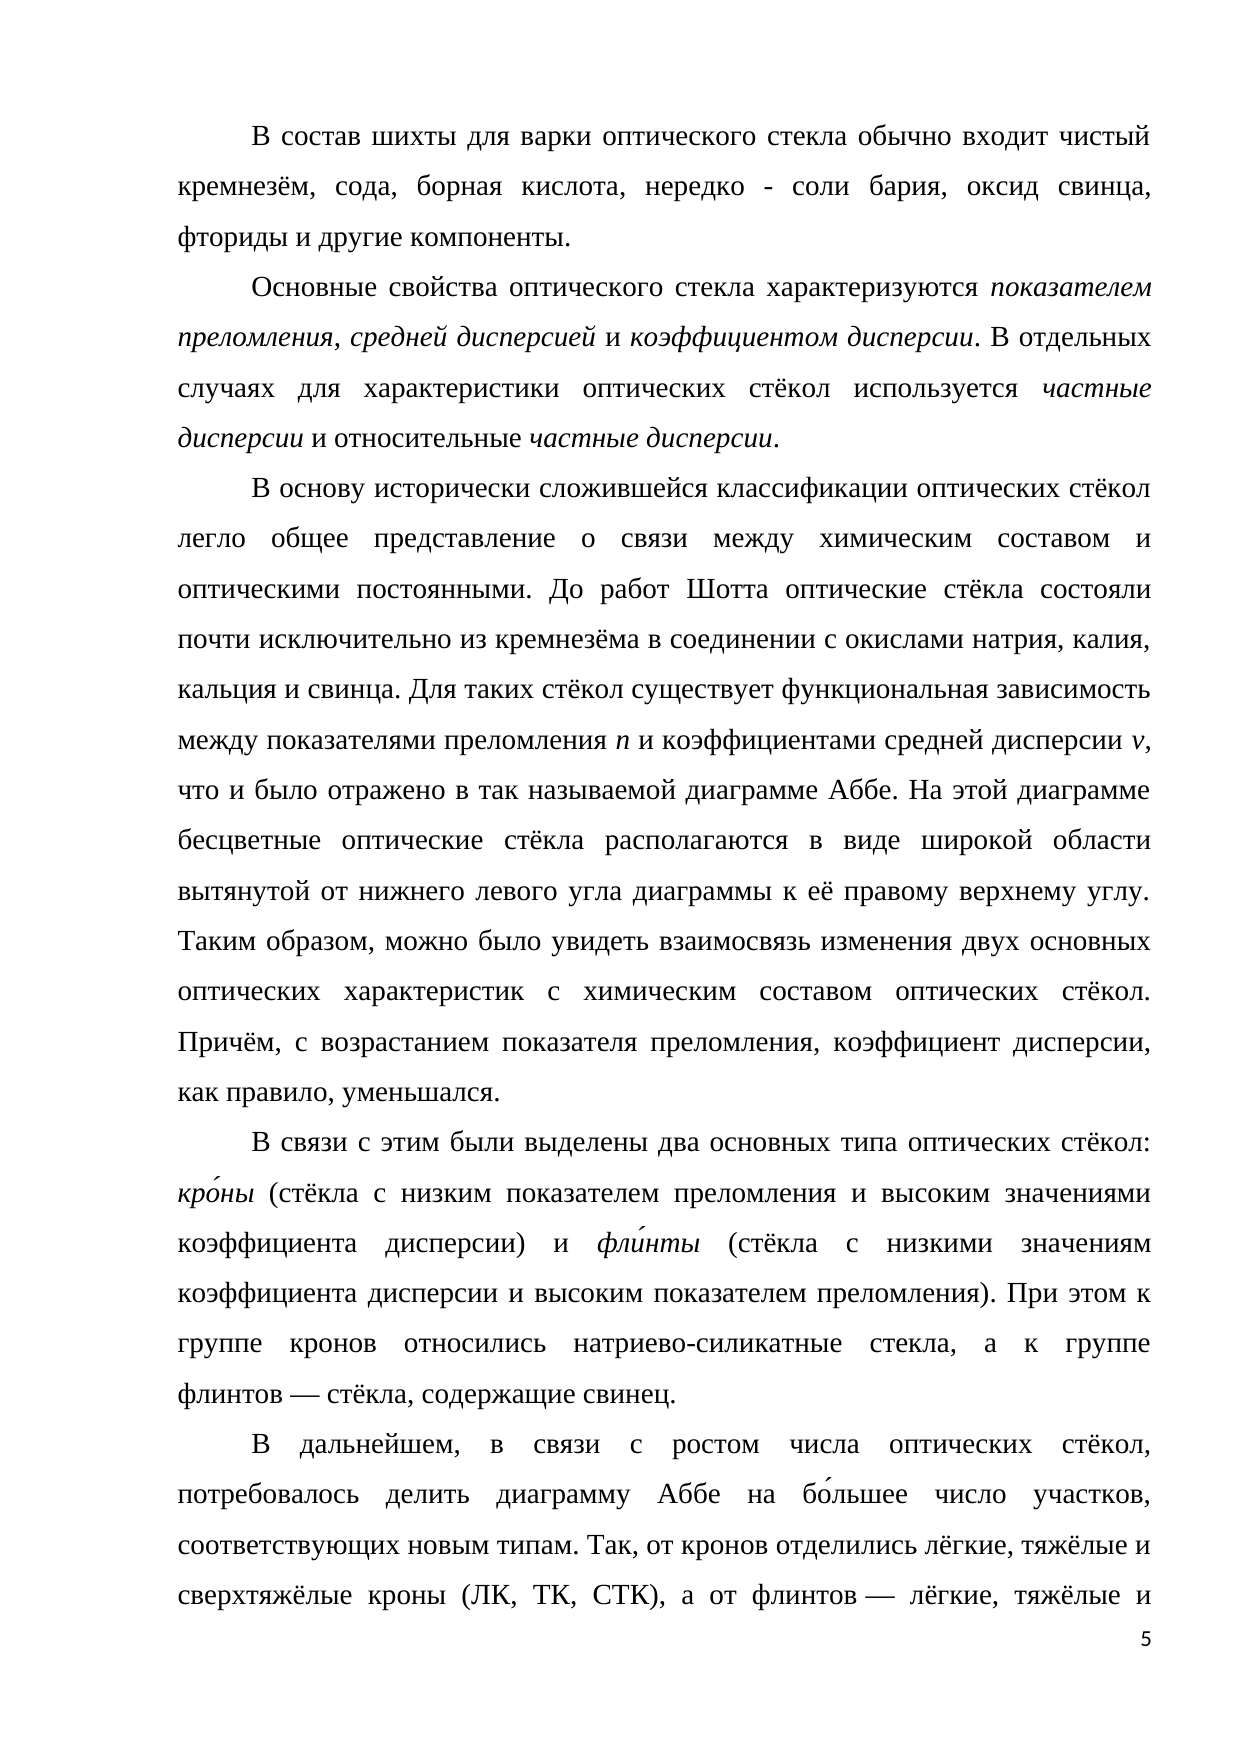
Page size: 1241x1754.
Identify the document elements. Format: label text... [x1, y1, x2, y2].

text В состав шихты для варки оптического стекла обычно входит чистый кремнезём, сода, борная кислота, нередко - соли бария, оксид свинца, фториды и другие компоненты. [177, 118, 1152, 252]
text В основу исторически сложившейся классификации оптических стёкол легло общее представление о связи между химическим составом и оптическими постоянными. До работ Шотта оптические стёкла состояли почти исключительно из кремнезёма в соединении с окислами натрия, калия, кальция и свинца. Для таких стёкол существует функциональная зависимость между показателями преломления n и коэффициентами средней дисперсии v, что и было отражено в так называемой диаграмме Аббе. На этой диаграмме бесцветные оптические стёкла располагаются в виде широкой области вытянутой от нижнего левого угла диаграммы к её правому верхнему углу. Таким образом, можно было увидеть взаимосвязь изменения двух основных оптических характеристик с химическим составом оптических стёкол. Причём, с возрастанием показателя преломления, коэффициент дисперсии, как правило, уменьшался. [177, 470, 1152, 1108]
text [177, 1426, 1152, 1611]
text Основные свойства оптического стекла характеризуются показателем преломления, средней дисперсией и коэффициентом дисперсии. В отдельных случаях для характеристики оптических стёкол используется частные дисперсии и относительные частные дисперсии. [177, 269, 1152, 453]
text В связи с этим были выделены два основных типа оптических стёкол: кро́ны (стёкла с низким показателем преломления и высоким значениями коэффициента дисперсии) и фли́нты (стёкла с низкими значениям коэффициента дисперсии и высоким показателем преломления). При этом к группе кронов относились натриево-силикатные стекла, а к группе флинтов — стёкла, содержащие свинец. [177, 1124, 1152, 1409]
